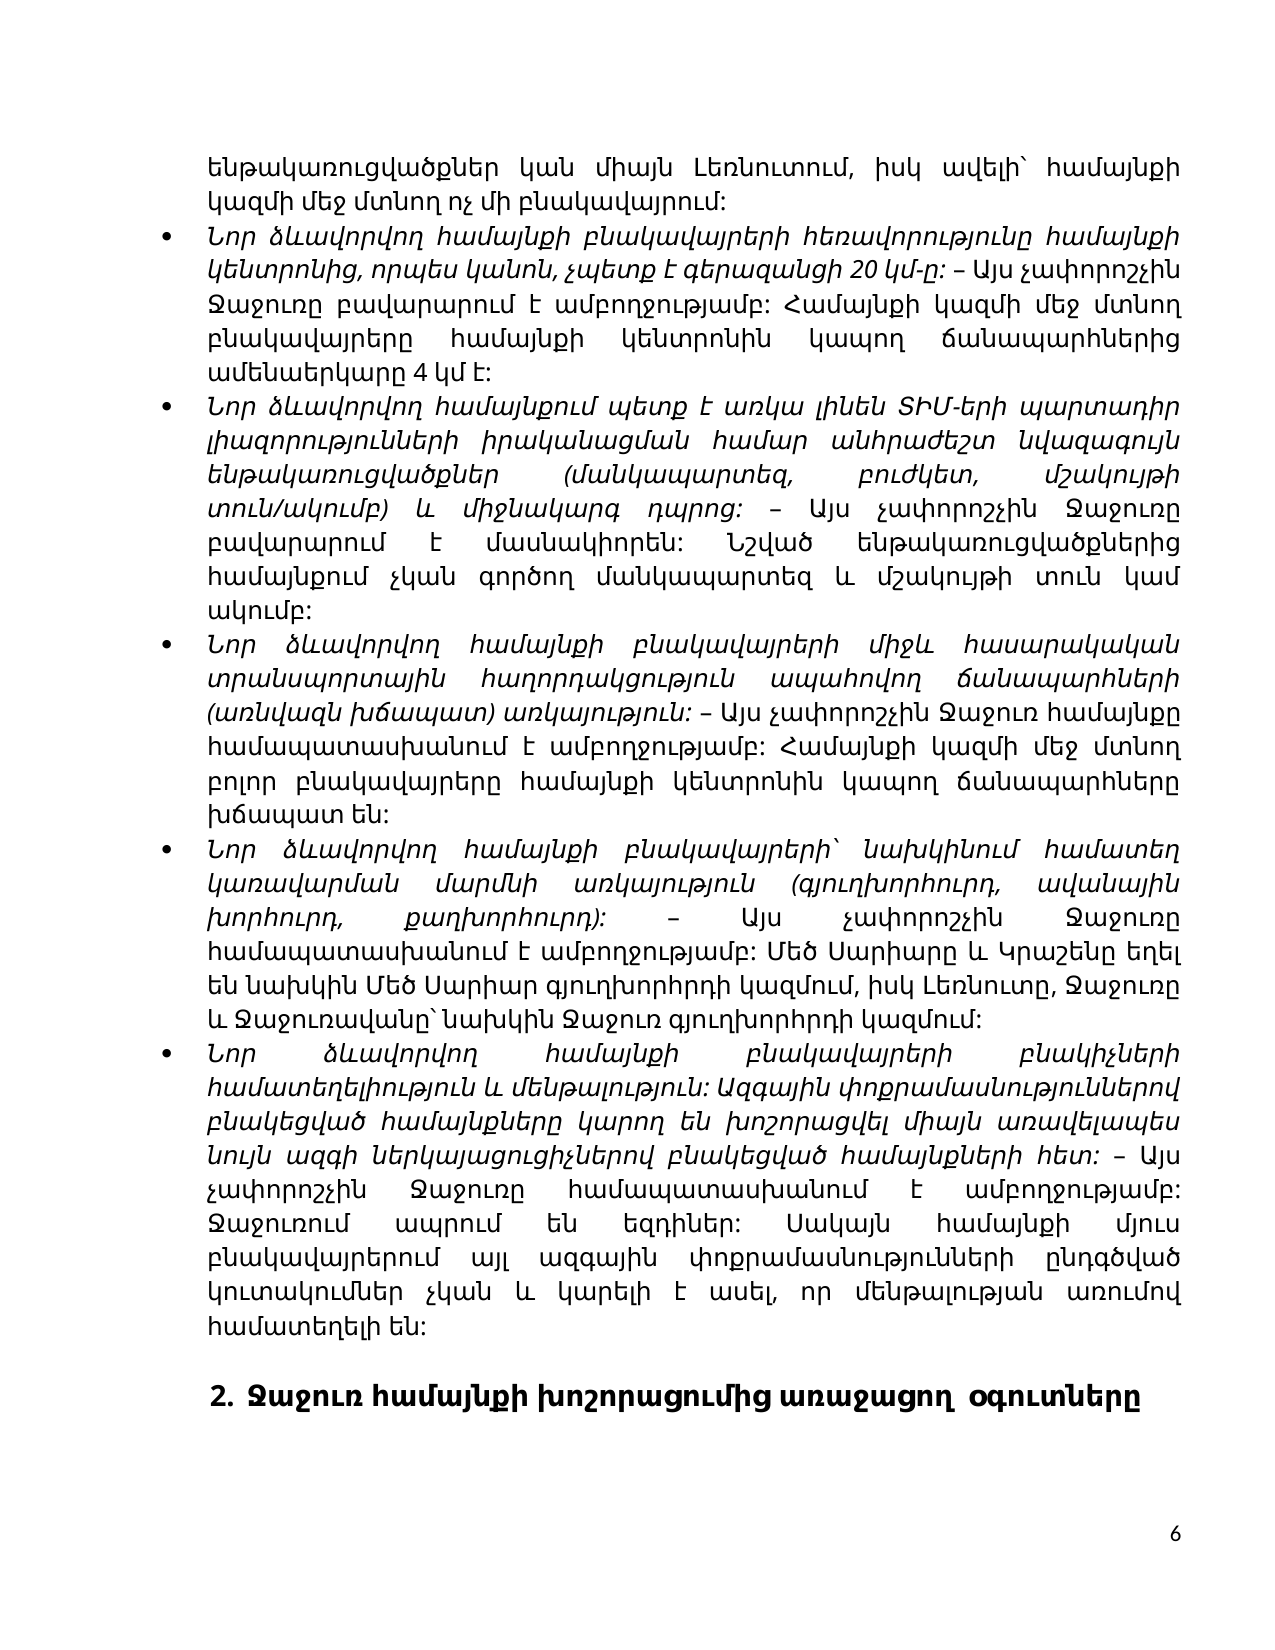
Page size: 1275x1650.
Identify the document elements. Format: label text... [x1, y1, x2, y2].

list Նոր ձևավորվող համայնքում պետք է առկա լինեն ՏԻՄ-երի պարտադիր լիազորությունների իրականացման համար անհրաժեշտ նվազագույն ենթակառուցվածքներ (մանկապարտեզ, բուժկետ, մշակույթի տուն/ակումբ) և միջնակարգ դպրոց: – Այս չափորոշչին Ջաջուռը բավարարում է մասնակիորեն: Նշված ենթակառուցվածքներից համայնքում չկան գործող մանկապարտեզ և մշակույթի տուն կամ ակումբ: [162, 388, 1181, 627]
subtitle Ջաջուռ համայնքի խոշորացումից առաջացող օգուտները [170, 1376, 1181, 1414]
list Նոր ձևավորվող համայնքի բնակավայրերի միջև հասարակական տրանսպորտային հաղորդակցություն ապահովող ճանապարհների (առնվազն խճապատ) առկայություն: – Այս չափորոշչին Ջաջուռ համայնքը համապատասխանում է ամբողջությամբ: Համայնքի կազմի մեջ մտնող բոլոր բնակավայրերը համայնքի կենտրոնին կապող ճանապարհները խճապատ են: [162, 627, 1181, 831]
list Նոր ձևավորվող համայնքի բնակավայրերի՝ նախկինում համատեղ կառավարման մարմնի առկայություն (գյուղխորհուրդ, ավանային խորհուրդ, քաղխորհուրդ): – Այս չափորոշչին Ջաջուռը համապատասխանում է ամբողջությամբ: Մեծ Սարիարը և Կրաշենը եղել են նախկին Մեծ Սարիար գյուղխորհրդի կազմում, իսկ Լեռնուտը, Ջաջուռը և Ջաջուռավանը՝ նախկին Ջաջուռ գյուղխորհրդի կազմում: [162, 831, 1181, 1036]
list Նոր ձևավորվող համայնքի բնակավայրերի հեռավորությունը համայնքի կենտրոնից, որպես կանոն, չպետք է գերազանցի 20 կմ-ը: – Այս չափորոշչին Ջաջուռը բավարարում է ամբողջությամբ: Համայնքի կազմի մեջ մտնող բնակավայրերը համայնքի կենտրոնին կապող ճանապարհներից ամենաերկարը 4 կմ է: [162, 218, 1181, 388]
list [162, 150, 1181, 218]
list Նոր ձևավորվող համայնքի բնակավայրերի բնակիչների համատեղելիություն և մենթալություն: Ազգային փոքրամասնություններով բնակեցված համայնքները կարող են խոշորացվել միայն առավելապես նույն ազգի ներկայացուցիչներով բնակեցված համայնքների հետ: – Այս չափորոշչին Ջաջուռը համապատասխանում է ամբողջությամբ: Ջաջուռում ապրում են եզդիներ: Սակայն համայնքի մյուս բնակավայրերում այլ ազգային փոքրամասնությունների ընդգծված կուտակումներ չկան և կարելի է ասել, որ մենթալության առումով համատեղելի են: [162, 1036, 1181, 1342]
